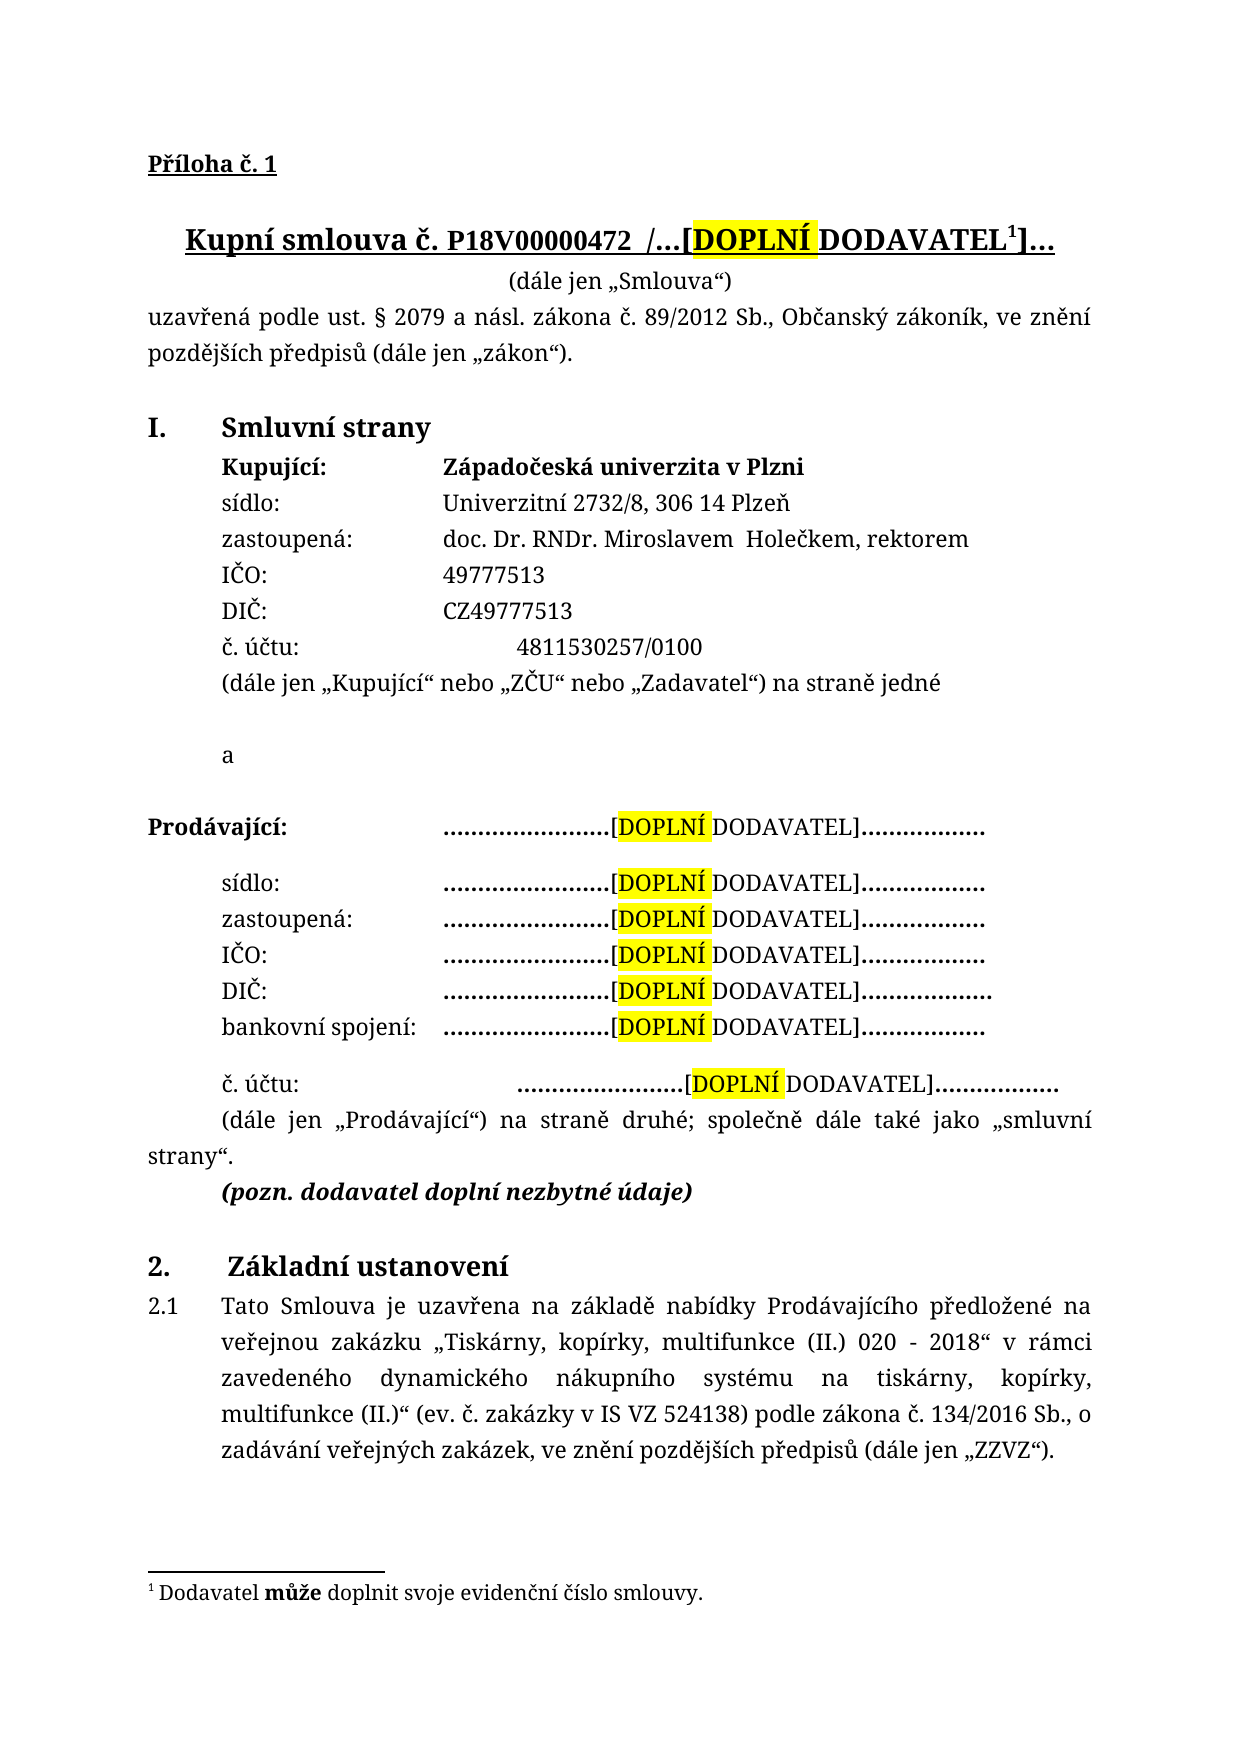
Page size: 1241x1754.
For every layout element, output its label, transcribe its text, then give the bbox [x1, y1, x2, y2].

text č. účtu: ……………………[DOPLNÍ DODAVATEL]……………… [785, 1068, 1093, 1099]
text Prodávající: ……………………[DOPLNÍ DODAVATEL]……………… [712, 811, 1093, 842]
text DIČ: ……………………[DOPLNÍ DODAVATEL]………………. [221, 975, 618, 1006]
text DIČ: CZ49777513 [221, 595, 1093, 626]
text 2. Základní ustanovení [148, 1248, 1093, 1284]
text DIČ: ……………………[DOPLNÍ DODAVATEL]………………. [712, 975, 1093, 1006]
text I. Smluvní strany [148, 409, 1093, 446]
text (pozn. dodavatel doplní nezbytné údaje) [148, 1176, 1093, 1207]
text Prodávající: ……………………[DOPLNÍ DODAVATEL]……………… [148, 811, 618, 842]
text (dále jen „Smlouva“) [148, 265, 1093, 296]
text Kupující: Západočeská univerzita v Plzni [221, 451, 1093, 482]
text IČO: ……………………[DOPLNÍ DODAVATEL]……………… [221, 939, 618, 971]
text zastoupená: ……………………[DOPLNÍ DODAVATEL]……………… [712, 903, 1093, 934]
text (dále jen „Prodávající“) na straně druhé; společně dále také jako „smluvní strany“. [148, 1104, 1093, 1171]
text uzavřená podle ust. § 2079 a násl. zákona č. 89/2012 Sb., Občanský zákoník, ve znění pozdějších předpisů (dále jen „zákon“). [148, 301, 1093, 368]
text IČO: ……………………[DOPLNÍ DODAVATEL]……………… [712, 939, 1093, 971]
text bankovní spojení: ……………………[DOPLNÍ DODAVATEL]……………… [712, 1011, 1093, 1042]
text a [221, 739, 1093, 770]
text (dále jen „Kupující“ nebo „ZČU“ nebo „Zadavatel“) na straně jedné [221, 667, 1093, 698]
text zastoupená: doc. Dr. RNDr. Miroslavem Holečkem, rektorem [221, 523, 1093, 554]
text 2.1 Tato Smlouva je uzavřena na základě nabídky Prodávajícího předložené na veřejnou zakázku „Tiskárny, kopírky, multifunkce (II.) 020 - 2018“ v rámci zavedeného dynamického nákupního systému na tiskárny, kopírky, multifunkce (II.)“ (ev. č. zakázky v IS VZ 524138) podle zákona č. 134/2016 Sb., o zadávání veřejných zakázek, ve znění pozdějších předpisů (dále jen „ZZVZ“). [148, 1290, 1093, 1465]
text č. účtu: ……………………[DOPLNÍ DODAVATEL]……………… [221, 1068, 692, 1099]
text bankovní spojení: ……………………[DOPLNÍ DODAVATEL]……………… [148, 1011, 618, 1042]
text Kupní smlouva č. P18V00000472 /...[DOPLNÍ DODAVATEL]… [148, 219, 1093, 259]
text č. účtu: 4811530257/0100 [221, 631, 1093, 662]
text IČO: 49777513 [221, 559, 1093, 590]
text sídlo: Univerzitní 2732/8, 306 14 Plzeň [221, 487, 1093, 518]
text zastoupená: ……………………[DOPLNÍ DODAVATEL]……………… [221, 903, 618, 934]
text Příloha č. 1 [148, 148, 1093, 179]
text sídlo: ……………………[DOPLNÍ DODAVATEL]……………… [221, 867, 1093, 899]
